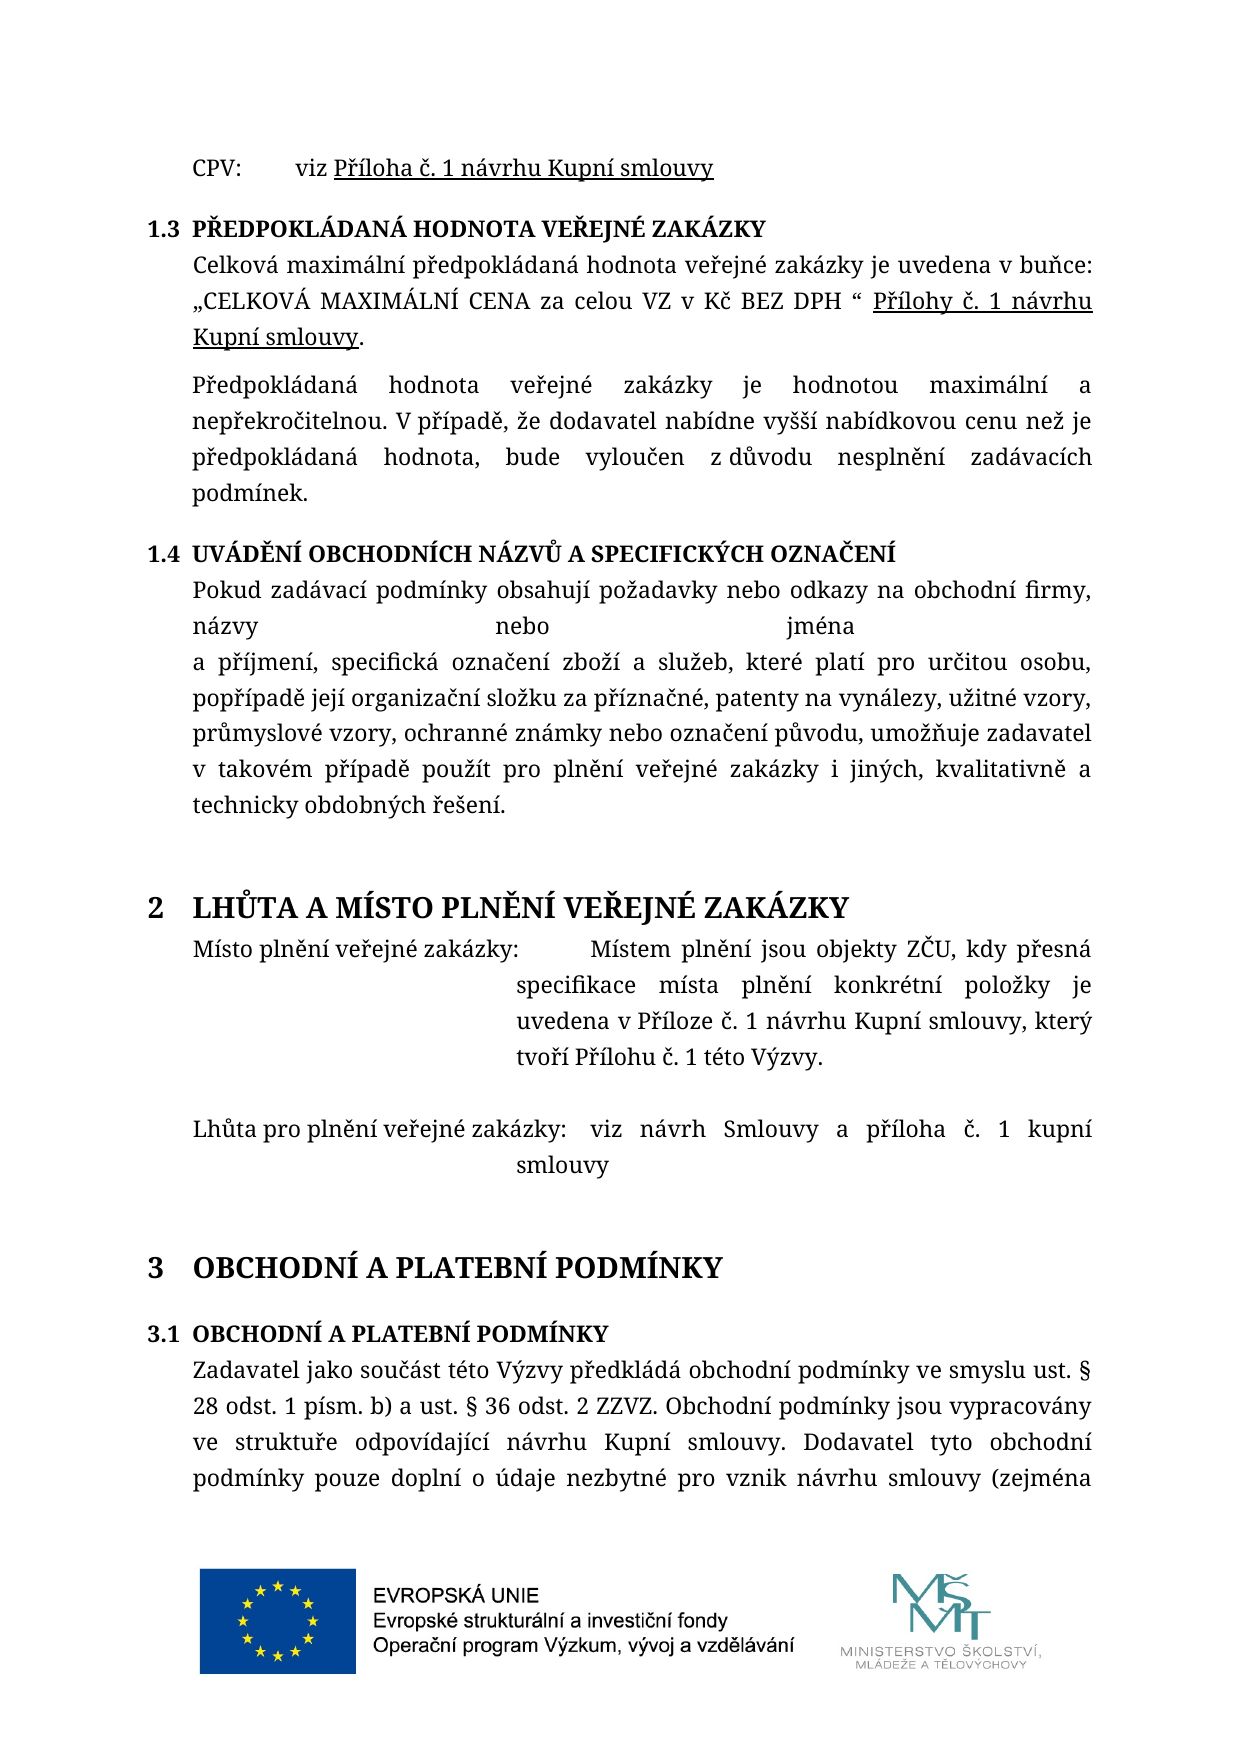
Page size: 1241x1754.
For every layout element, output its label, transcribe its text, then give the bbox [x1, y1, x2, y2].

subtitle OBCHODNÍ A PLATEBNÍ PODMÍNKY [147, 1318, 1093, 1349]
text Celková maximální předpokládaná hodnota veřejné zakázky je uvedena v buňce: „CELKOVÁ MAXIMÁLNÍ CENA za celou VZ v Kč BEZ DPH “ Přílohy č. 1 návrhu Kupní smlouvy. [193, 249, 1093, 352]
text Pokud zadávací podmínky obsahují požadavky nebo odkazy na obchodní firmy, názvy nebo jména a příjmení, specifická označení zboží a služeb, které platí pro určitou osobu, popřípadě její organizační složku za příznačné, patenty na vynálezy, užitné vzory, průmyslové vzory, ochranné známky nebo označení původu, umožňuje zadavatel v takovém případě použít pro plnění veřejné zakázky i jiných, kvalitativně a technicky obdobných řešení. [192, 574, 1093, 821]
text Předpokládaná hodnota veřejné zakázky je hodnotou maximální a nepřekročitelnou. V případě, že dodavatel nabídne vyšší nabídkovou cenu než je předpokládaná hodnota, bude vyloučen z důvodu nesplnění zadávacích podmínek. [192, 369, 1093, 508]
subtitle PŘEDPOKLÁDANÁ HODNOTA VEŘEJNÉ ZAKÁZKY [147, 213, 1093, 244]
subtitle LHŮTA A MÍSTO PLNĚNÍ VEŘEJNÉ ZAKÁZKY [148, 888, 1093, 927]
text Lhůta pro plnění veřejné zakázky: viz návrh Smlouvy a příloha č. 1 kupní smlouvy [193, 1113, 1093, 1180]
picture [147, 1516, 1093, 1726]
text CPV: viz Příloha č. 1 návrhu Kupní smlouvy [148, 152, 1093, 183]
text Místo plnění veřejné zakázky: Místem plnění jsou objekty ZČU, kdy přesná specifikace místa plnění konkrétní položky je uvedena v Příloze č. 1 návrhu Kupní smlouvy, který tvoří Přílohu č. 1 této Výzvy. [193, 933, 1093, 1072]
subtitle UVÁDĚNÍ OBCHODNÍCH NÁZVŮ A SPECIFICKÝCH OZNAČENÍ [147, 538, 1093, 569]
subtitle OBCHODNÍ A PLATEBNÍ PODMÍNKY [148, 1247, 1093, 1287]
